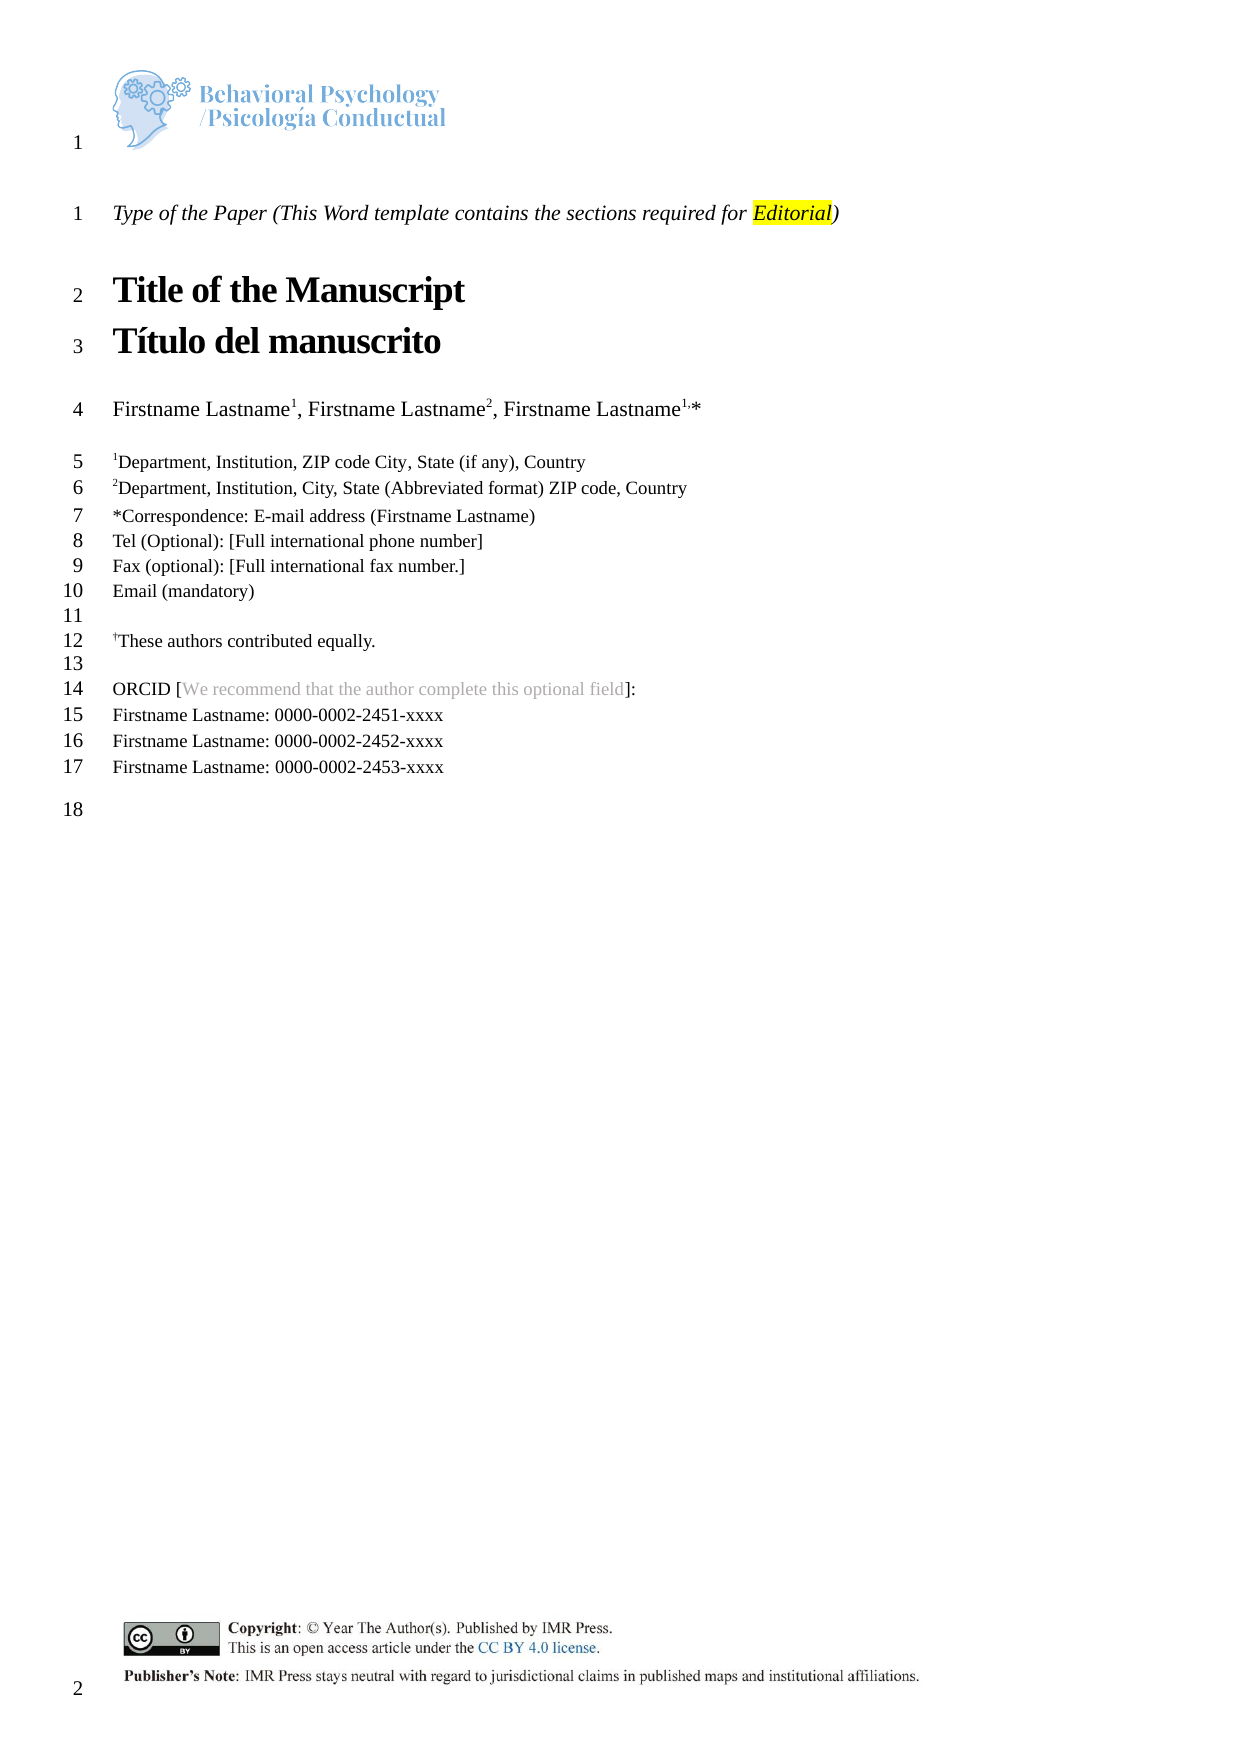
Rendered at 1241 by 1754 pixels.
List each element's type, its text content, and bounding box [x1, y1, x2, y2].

text ORCID [We recommend that the author complete this optional field]: [112, 678, 1128, 700]
text Firstname Lastname: 0000-0002-2453-xxxx [112, 756, 1128, 777]
text †These authors contributed equally. [112, 627, 1128, 652]
text Fax (optional): [Full international fax number.] [112, 552, 1128, 577]
text Título del manuscrito [112, 319, 1128, 362]
text Tel (Optional): [Full international phone number] [112, 527, 1128, 552]
text Email (mandatory) [112, 577, 1128, 602]
text 1Department, Institution, ZIP code City, State (if any), Country [112, 451, 1128, 472]
picture [112, 70, 446, 150]
text Firstname Lastname: 0000-0002-2451-xxxx [112, 704, 1128, 726]
text Firstname Lastname: 0000-0002-2452-xxxx [112, 730, 1128, 751]
text 2Department, Institution, City, State (Abbreviated format) ZIP code, Country [112, 477, 1128, 498]
text Firstname Lastname1, Firstname Lastname2, Firstname Lastname1,* [112, 396, 1128, 421]
text *Correspondence: E-mail address (Firstname Lastname) [112, 502, 1128, 527]
text Type of the Paper (This Word template contains the sections required for Editorial) [112, 199, 1128, 225]
picture [112, 1614, 953, 1695]
text Title of the Manuscript [112, 267, 1128, 310]
